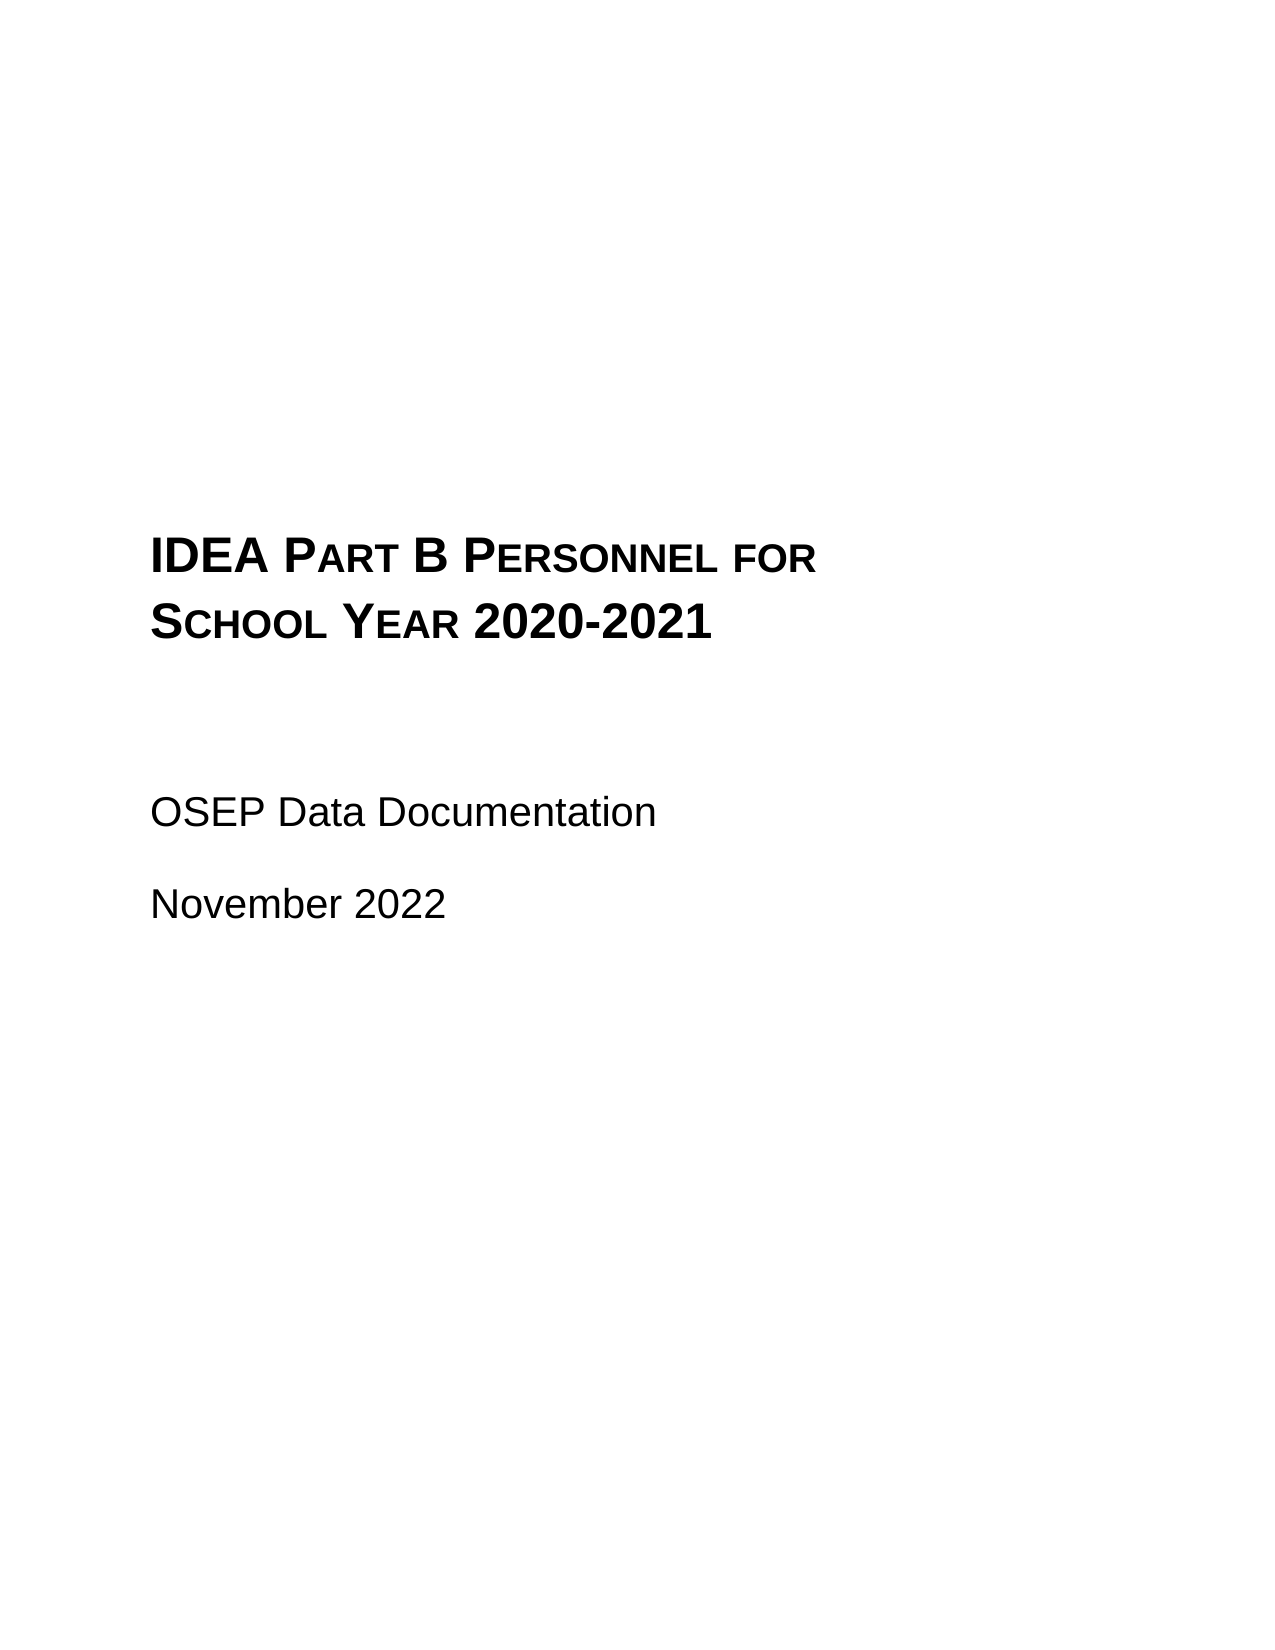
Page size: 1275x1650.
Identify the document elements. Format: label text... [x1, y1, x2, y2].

subtitle November 2022 [150, 880, 1125, 928]
subtitle OSEP Data Documentation [150, 787, 1125, 835]
text IDEA Part B Personnel for [150, 525, 1125, 582]
text School Year 2020-2021 [150, 591, 1125, 648]
